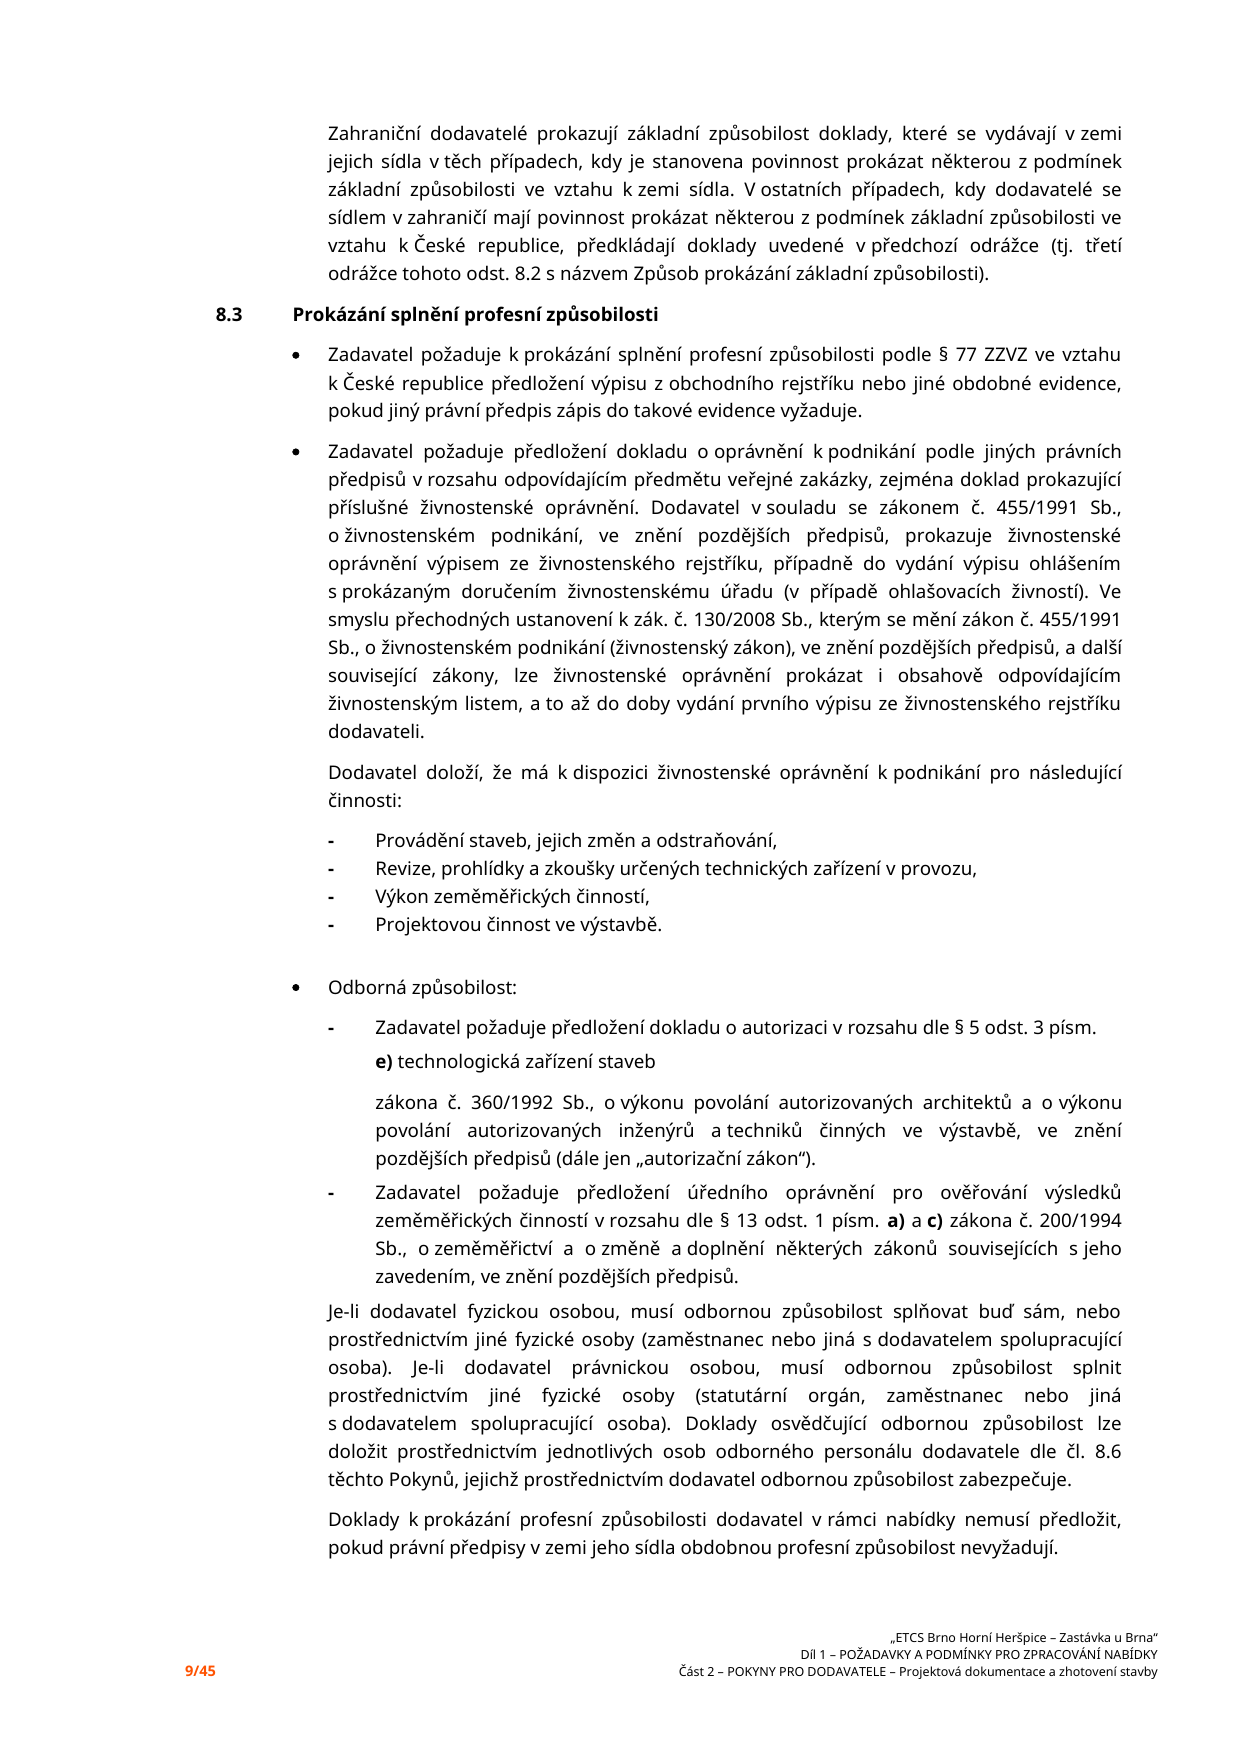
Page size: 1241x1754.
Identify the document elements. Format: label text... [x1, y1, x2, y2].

list zákona č. 360/1992 Sb., o výkonu povolání autorizovaných architektů a o výkonu povolání autorizovaných inženýrů a techniků činných ve výstavbě, ve znění pozdějších předpisů (dále jen „autorizační zákon“). [375, 1089, 1122, 1171]
text Projektovou činnost ve výstavbě. [328, 912, 1122, 937]
text Provádění staveb, jejich změn a odstraňování, [328, 828, 1122, 853]
list e) technologická zařízení staveb [339, 1049, 1122, 1074]
text Zadavatel požaduje předložení úředního oprávnění pro ověřování výsledků zeměměřických činností v rozsahu dle § 13 odst. 1 písm. a) a c) zákona č. 200/1994 Sb., o zeměměřictví a o změně a doplnění některých zákonů souvisejících s jeho zavedením, ve znění pozdějších předpisů. [328, 1179, 1122, 1289]
text Zahraniční dodavatelé prokazují základní způsobilost doklady, které se vydávají v zemi jejich sídla v těch případech, kdy je stanovena povinnost prokázat některou z podmínek základní způsobilosti ve vztahu k zemi sídla. V ostatních případech, kdy dodavatelé se sídlem v zahraničí mají povinnost prokázat některou z podmínek základní způsobilosti ve vztahu k České republice, předkládají doklady uvedené v předchozí odrážce (tj. třetí odrážce tohoto odst. 8.2 s názvem Způsob prokázání základní způsobilosti). [328, 121, 1122, 286]
text Zadavatel požaduje k prokázání splnění profesní způsobilosti podle § 77 ZZVZ ve vztahu k České republice předložení výpisu z obchodního rejstříku nebo jiné obdobné evidence, pokud jiný právní předpis zápis do takové evidence vyžaduje. [292, 342, 1122, 423]
text Je-li dodavatel fyzickou osobou, musí odbornou způsobilost splňovat buď sám, nebo prostřednictvím jiné fyzické osoby (zaměstnanec nebo jiná s dodavatelem spolupracující osoba). Je-li dodavatel právnickou osobou, musí odbornou způsobilost splnit prostřednictvím jiné fyzické osoby (statutární orgán, zaměstnanec nebo jiná s dodavatelem spolupracující osoba). Doklady osvědčující odbornou způsobilost lze doložit prostřednictvím jednotlivých osob odborného personálu dodavatele dle čl. 8.6 těchto Pokynů, jejichž prostřednictvím dodavatel odbornou způsobilost zabezpečuje. [328, 1298, 1122, 1492]
text Zadavatel požaduje předložení dokladu o autorizaci v rozsahu dle § 5 odst. 3 písm. [328, 1014, 1122, 1040]
text Prokázání splnění profesní způsobilosti [216, 301, 1122, 327]
text Doklady k prokázání profesní způsobilosti dodavatel v rámci nabídky nemusí předložit, pokud právní předpisy v zemi jeho sídla obdobnou profesní způsobilost nevyžadují. [328, 1507, 1122, 1560]
text Výkon zeměměřických činností, [328, 884, 1122, 909]
text Revize, prohlídky a zkoušky určených technických zařízení v provozu, [328, 856, 1122, 881]
text Odborná způsobilost: [292, 974, 1122, 999]
text Dodavatel doloží, že má k dispozici živnostenské oprávnění k podnikání pro následující činnosti: [328, 759, 1122, 813]
text Zadavatel požaduje předložení dokladu o oprávnění k podnikání podle jiných právních předpisů v rozsahu odpovídajícím předmětu veřejné zakázky, zejména doklad prokazující příslušné živnostenské oprávnění. Dodavatel v souladu se zákonem č. 455/1991 Sb., o živnostenském podnikání, ve znění pozdějších předpisů, prokazuje živnostenské oprávnění výpisem ze živnostenského rejstříku, případně do vydání výpisu ohlášením s prokázaným doručením živnostenskému úřadu (v případě ohlašovacích živností). Ve smyslu přechodných ustanovení k zák. č. 130/2008 Sb., kterým se mění zákon č. 455/1991 Sb., o živnostenském podnikání (živnostenský zákon), ve znění pozdějších předpisů, a další související zákony, lze živnostenské oprávnění prokázat i obsahově odpovídajícím živnostenským listem, a to až do doby vydání prvního výpisu ze živnostenského rejstříku dodavateli. [292, 438, 1122, 744]
